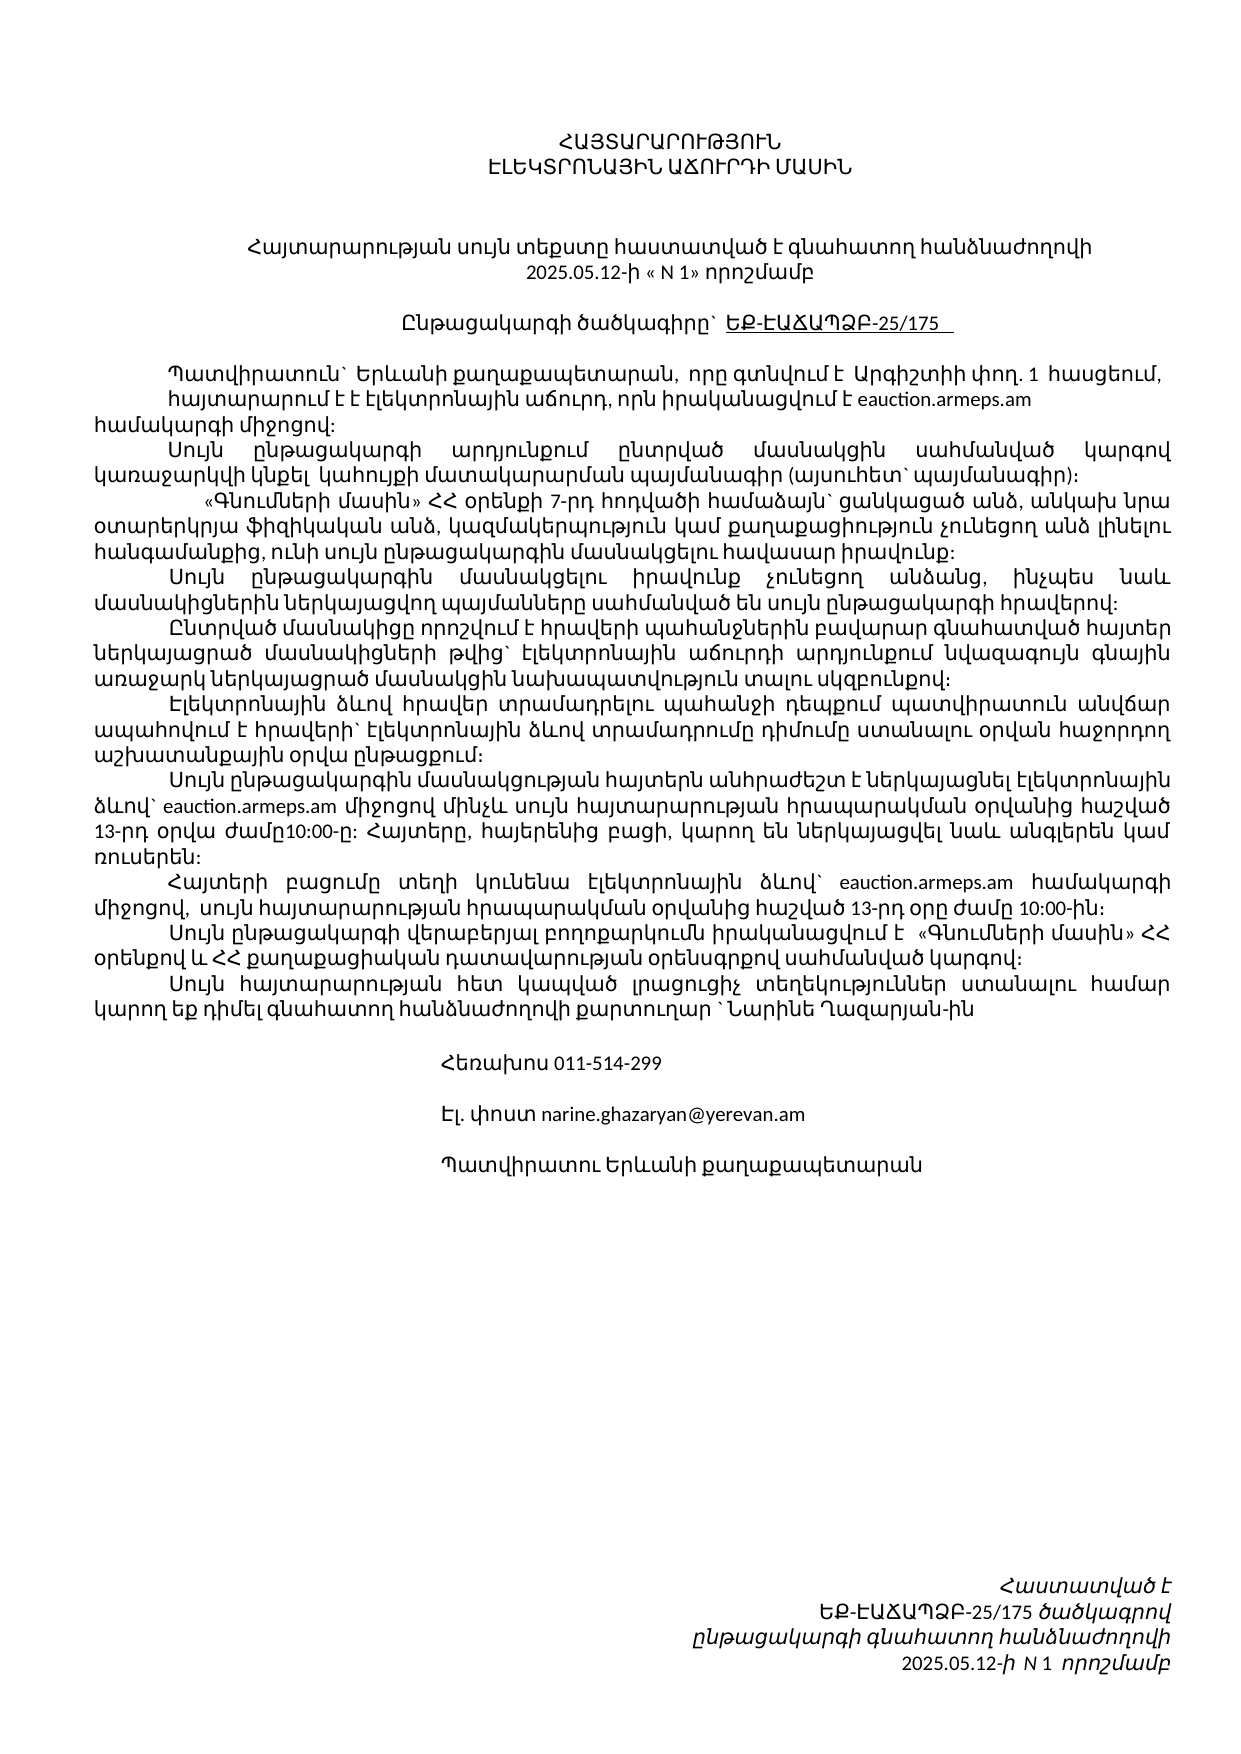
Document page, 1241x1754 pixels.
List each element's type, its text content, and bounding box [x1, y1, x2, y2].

text Հաստատված է [94, 1573, 1171, 1599]
text ԷԼԵԿՏՐՈՆԱՅԻՆ ԱՃՈՒՐԴԻ ՄԱՍԻՆ [94, 154, 1171, 180]
text Սույն ընթացակարգին մասնակցելու իրավունք չունեցող անձանց, ինչպես նաև մասնակիցներին ներկայացվող պայմանները սահմանված են սույն ընթացակարգի հրավերով: [94, 564, 1171, 615]
text Սույն հայտարարության հետ կապված լրացուցիչ տեղեկություններ ստանալու համար կարող եք դիմել գնահատող հանձնաժողովի քարտուղար ` Նարինե Ղազարյան-ին [94, 971, 1171, 1022]
text Ընթացակարգի ծածկագիրը` ԵՔ-ԷԱՃԱՊՁԲ-25/175 [94, 310, 1171, 336]
text Սույն ընթացակարգի արդյունքում ընտրված մասնակցին սահմանված կարգով կառաջարկվի կնքել կահույքի մատակարարման պայմանագիր (այսուհետ` պայմանագիր)։ [94, 437, 1171, 488]
text Սույն ընթացակարգի վերաբերյալ բողոքարկումն իրականացվում է «Գնումների մասին» ՀՀ օրենքով և ՀՀ քաղաքացիական դատավարության օրենսգրքով սահմանված կարգով։ [94, 920, 1171, 971]
text 2025.05.12 -ի « N 1» որոշմամբ [94, 259, 1171, 285]
text Սույն ընթացակարգին մասնակցության հայտերն անհրաժեշտ է ներկայացնել էլեկտրոնային ձևով` eauction.armeps.am միջոցով մինչև սույն հայտարարության հրապարակման օրվանից հաշված 13-րդ օրվա ժամը10:00-ը: Հայտերը, հայերենից բացի, կարող են ներկայացվել նաև անգլերեն կամ ռուսերեն: [94, 768, 1171, 869]
text Ընտրված մասնակիցը որոշվում է հրավերի պահանջներին բավարար գնահատված հայտեր ներկայացրած մասնակիցների թվից` էլեկտրոնային աճուրդի արդյունքում նվազագույն գնային առաջարկ ներկայացրած մասնակցին նախապատվություն տալու սկզբունքով։ [94, 615, 1171, 691]
text ընթացակարգի գնահատող հանձնաժողովի [94, 1624, 1171, 1650]
text ՀԱՅՏԱՐԱՐՈՒԹՅՈՒՆ [94, 129, 1171, 154]
text Հեռախոս 011-514-299 [94, 1050, 1171, 1076]
text Էլ. փոստ narine.ghazaryan@yerevan.am [94, 1101, 1171, 1126]
text ԵՔ-ԷԱՃԱՊՁԲ-25/175 ծածկագրով [94, 1599, 1171, 1624]
text հայտարարում է է էլեկտրոնային աճուրդ, որն իրականացվում է eauction.armeps.am համակարգի միջոցով: [94, 386, 1171, 437]
text 2025.05.12 -ի N 1 որոշմամբ [94, 1650, 1171, 1675]
text Պատվիրատուն` Երևանի քաղաքապետարան, որը գտնվում է Արգիշտիի փող. 1 հասցեում, [94, 361, 1171, 386]
text «Գնումների մասին» ՀՀ օրենքի 7-րդ հոդվածի համաձայն` ցանկացած անձ, անկախ նրա օտարերկրյա ֆիզիկական անձ, կազմակերպություն կամ քաղաքացիություն չունեցող անձ լինելու հանգամանքից, ունի սույն ընթացակարգին մասնակցելու հավասար իրավունք: [94, 488, 1171, 564]
text Էլեկտրոնային ձևով հրավեր տրամադրելու պահանջի դեպքում պատվիրատուն անվճար ապահովում է հրավերի` էլեկտրոնային ձևով տրամադրումը դիմումը ստանալու օրվան հաջորդող աշխատանքային օրվա ընթացքում։ [94, 691, 1171, 768]
text Հայտարարության սույն տեքստը հաստատված է գնահատող հանձնաժողովի [94, 234, 1171, 259]
text Պատվիրատու Երևանի քաղաքապետարան [94, 1152, 1171, 1177]
text Հայտերի բացումը տեղի կունենա էլեկտրոնային ձևով` eauction.armeps.am համակարգի միջոցով, սույն հայտարարության հրապարակման օրվանից հաշված 13-րդ օրը ժամը 10:00-ին։ [94, 869, 1171, 920]
